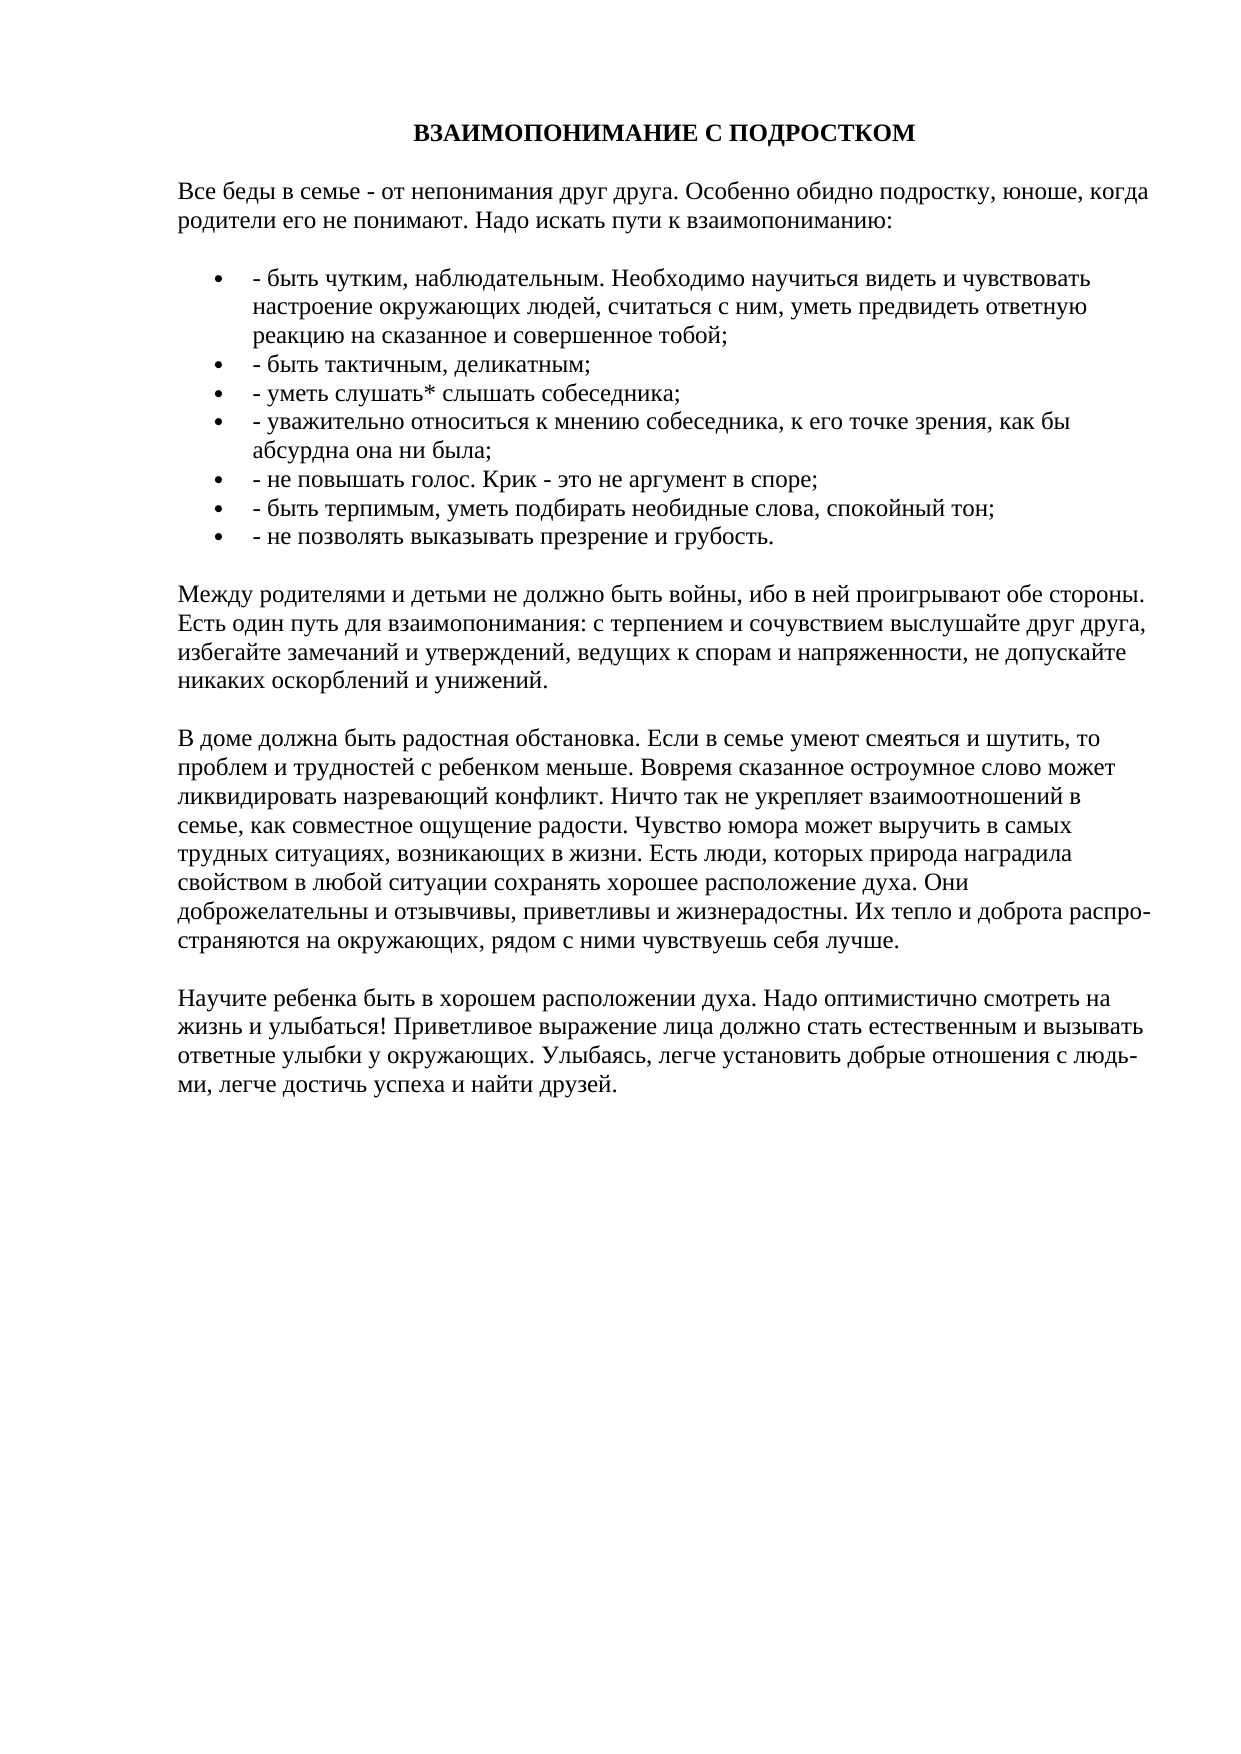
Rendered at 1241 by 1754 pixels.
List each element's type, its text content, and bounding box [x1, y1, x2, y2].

list - уважительно относиться к мнению собеседника, к его точке зрения, как бы абсурдна она ни была; [215, 406, 1152, 464]
list - не позволять выказывать презрение и грубость. [215, 521, 1152, 550]
text ВЗАИМОПОНИМАНИЕ С ПОДРОСТКОМ [177, 118, 1152, 147]
text Между родителями и детьми не должно быть войны, ибо в ней проигрывают обе стороны. Есть один путь для взаимопонимания: с терпением и сочувствием выслушайте друг друга, избегайте замечаний и утверждений, ведущих к спорам и напряженности, не допускайте никаких оскорблений и унижений. [177, 579, 1152, 694]
list - уметь слушать* слышать собеседника; [215, 378, 1152, 406]
list - быть тактичным, деликатным; [215, 349, 1152, 378]
text В доме должна быть радостная обстановка. Если в семье умеют смеяться и шутить, то проблем и трудностей с ребенком меньше. Вовремя сказанное остроумное слово может ликвидировать назревающий конфликт. Ничто так не укрепляет взаимоотношений в семье, как совместное ощущение радости. Чувство юмора может выручить в самых трудных ситуациях, возникающих в жизни. Есть люди, которых природа наградила свойством в любой ситуации сохранять хорошее расположение духа. Они доброжелательны и отзывчивы, приветливы и жизнерадостны. Их тепло и доброта распространяются на окружающих, рядом с ними чувствуешь себя лучше. [177, 723, 1152, 953]
list - не повышать голос. Крик - это не аргумент в споре; [215, 464, 1152, 493]
text Все беды в семье - от непонимания друг друга. Особенно обидно подростку, юноше, когда родители его не понимают. Надо искать пути к взаимопониманию: [177, 176, 1152, 233]
text Научите ребенка быть в хорошем расположении духа. Надо оптимистично смотреть на жизнь и улыбаться! Приветливое выражение лица должно стать естественным и вызывать ответные улыбки у окружающих. Улыбаясь, легче установить добрые отношения с людьми, легче достичь успеха и найти друзей. [177, 983, 1152, 1098]
list - быть терпимым, уметь подбирать необидные слова, спокойный тон; [215, 493, 1152, 521]
list - быть чутким, наблюдательным. Необходимо научиться видеть и чувствовать настроение окружающих людей, считаться с ним, уметь предвидеть ответную реакцию на сказанное и совершенное тобой; [215, 263, 1152, 349]
